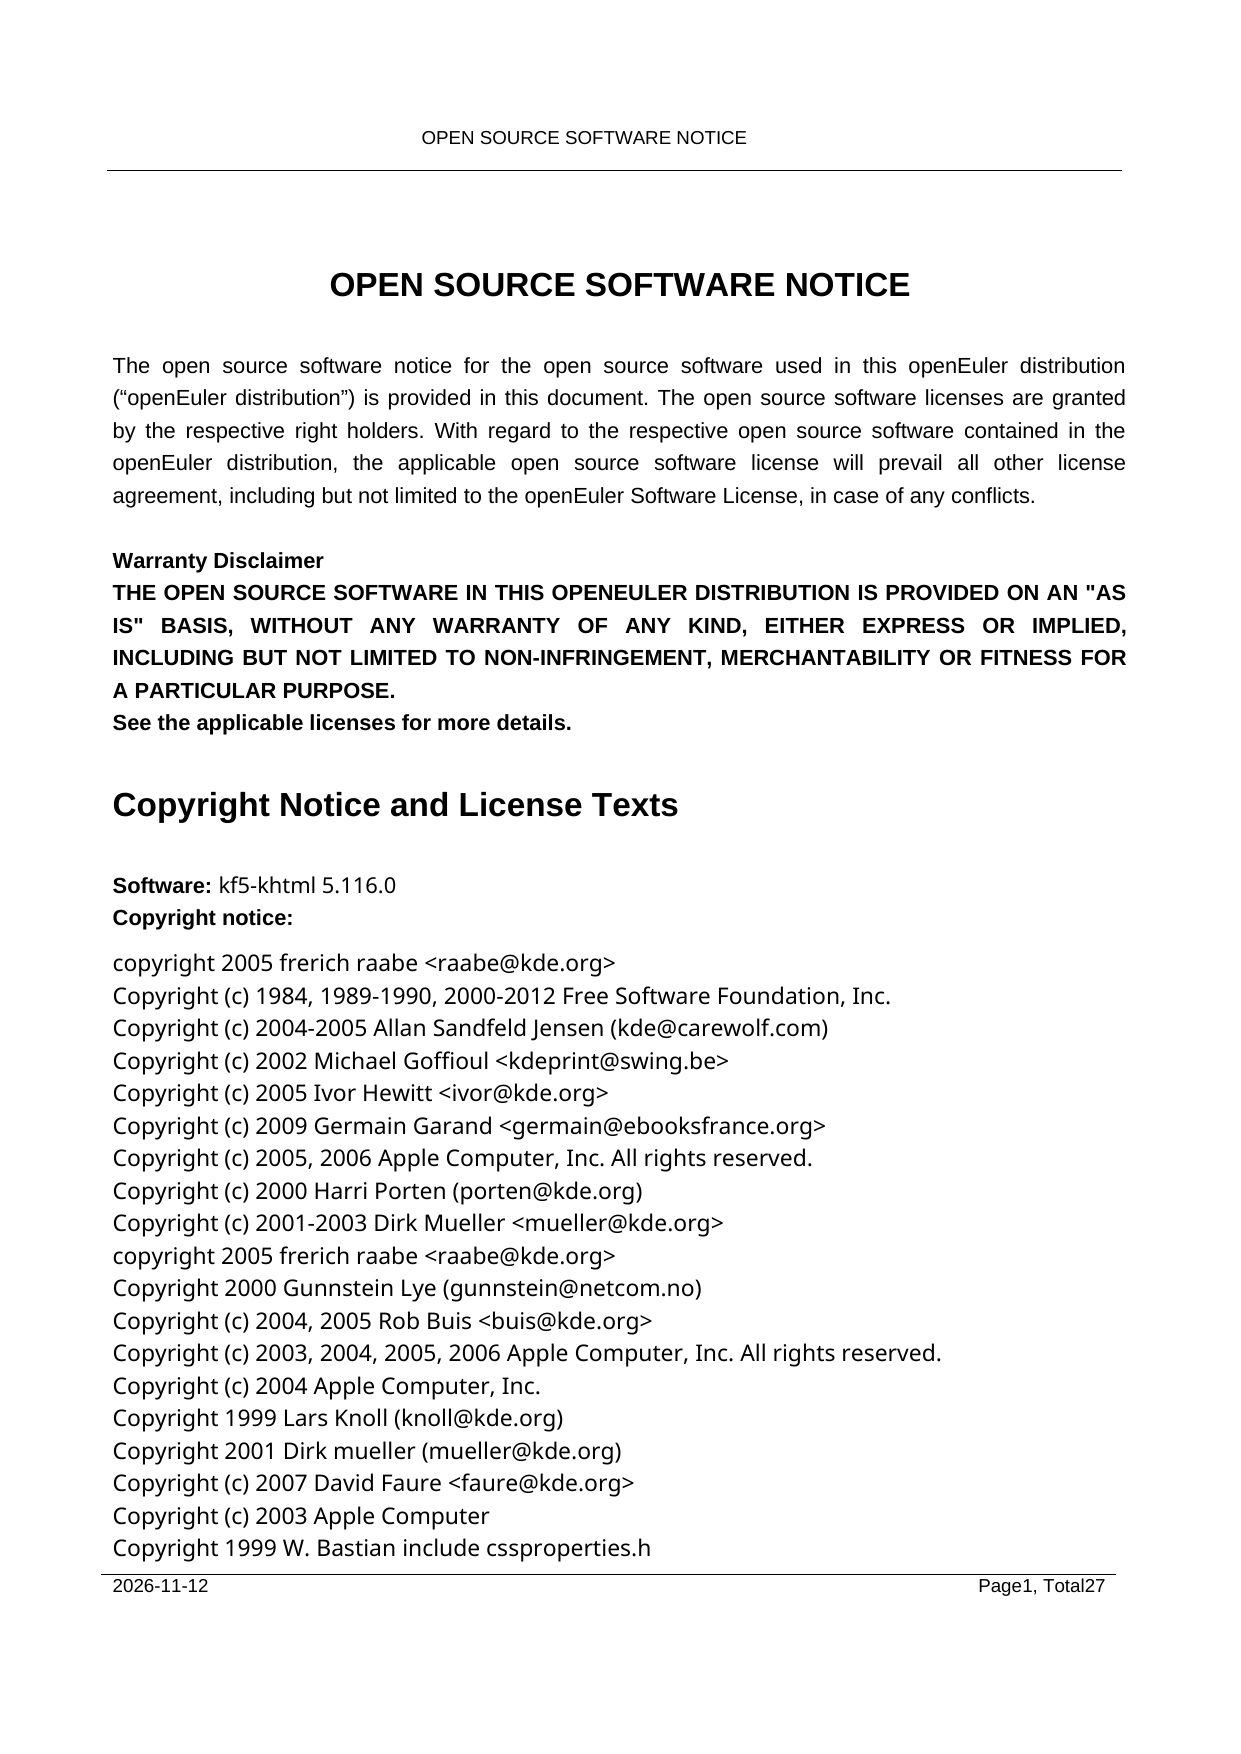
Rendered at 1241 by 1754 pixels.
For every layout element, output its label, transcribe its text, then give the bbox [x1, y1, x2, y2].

text Copyright notice: [112, 901, 1128, 934]
text The open source software notice for the open source software used in this openEuler distribution (“openEuler distribution”) is provided in this document. The open source software licenses are granted by the respective right holders. With regard to the respective open source software contained in the openEuler distribution, the applicable open source software license will prevail all other license agreement, including but not limited to the openEuler Software License, in case of any conflicts. [112, 349, 1128, 511]
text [112, 947, 1128, 1564]
text Copyright Notice and License Texts [112, 771, 1128, 836]
title Software: kf5-khtml 5.116.0 [112, 869, 1128, 901]
text Warranty Disclaimer [112, 544, 1128, 576]
text THE OPEN SOURCE SOFTWARE IN THIS OPENEULER DISTRIBUTION IS PROVIDED ON AN "AS IS" BASIS, WITHOUT ANY WARRANTY OF ANY KIND, EITHER EXPRESS OR IMPLIED, INCLUDING BUT NOT LIMITED TO NON-INFRINGEMENT, MERCHANTABILITY OR FITNESS FOR A PARTICULAR PURPOSE. See the applicable licenses for more details. [112, 576, 1128, 739]
text OPEN SOURCE SOFTWARE NOTICE [112, 251, 1128, 316]
